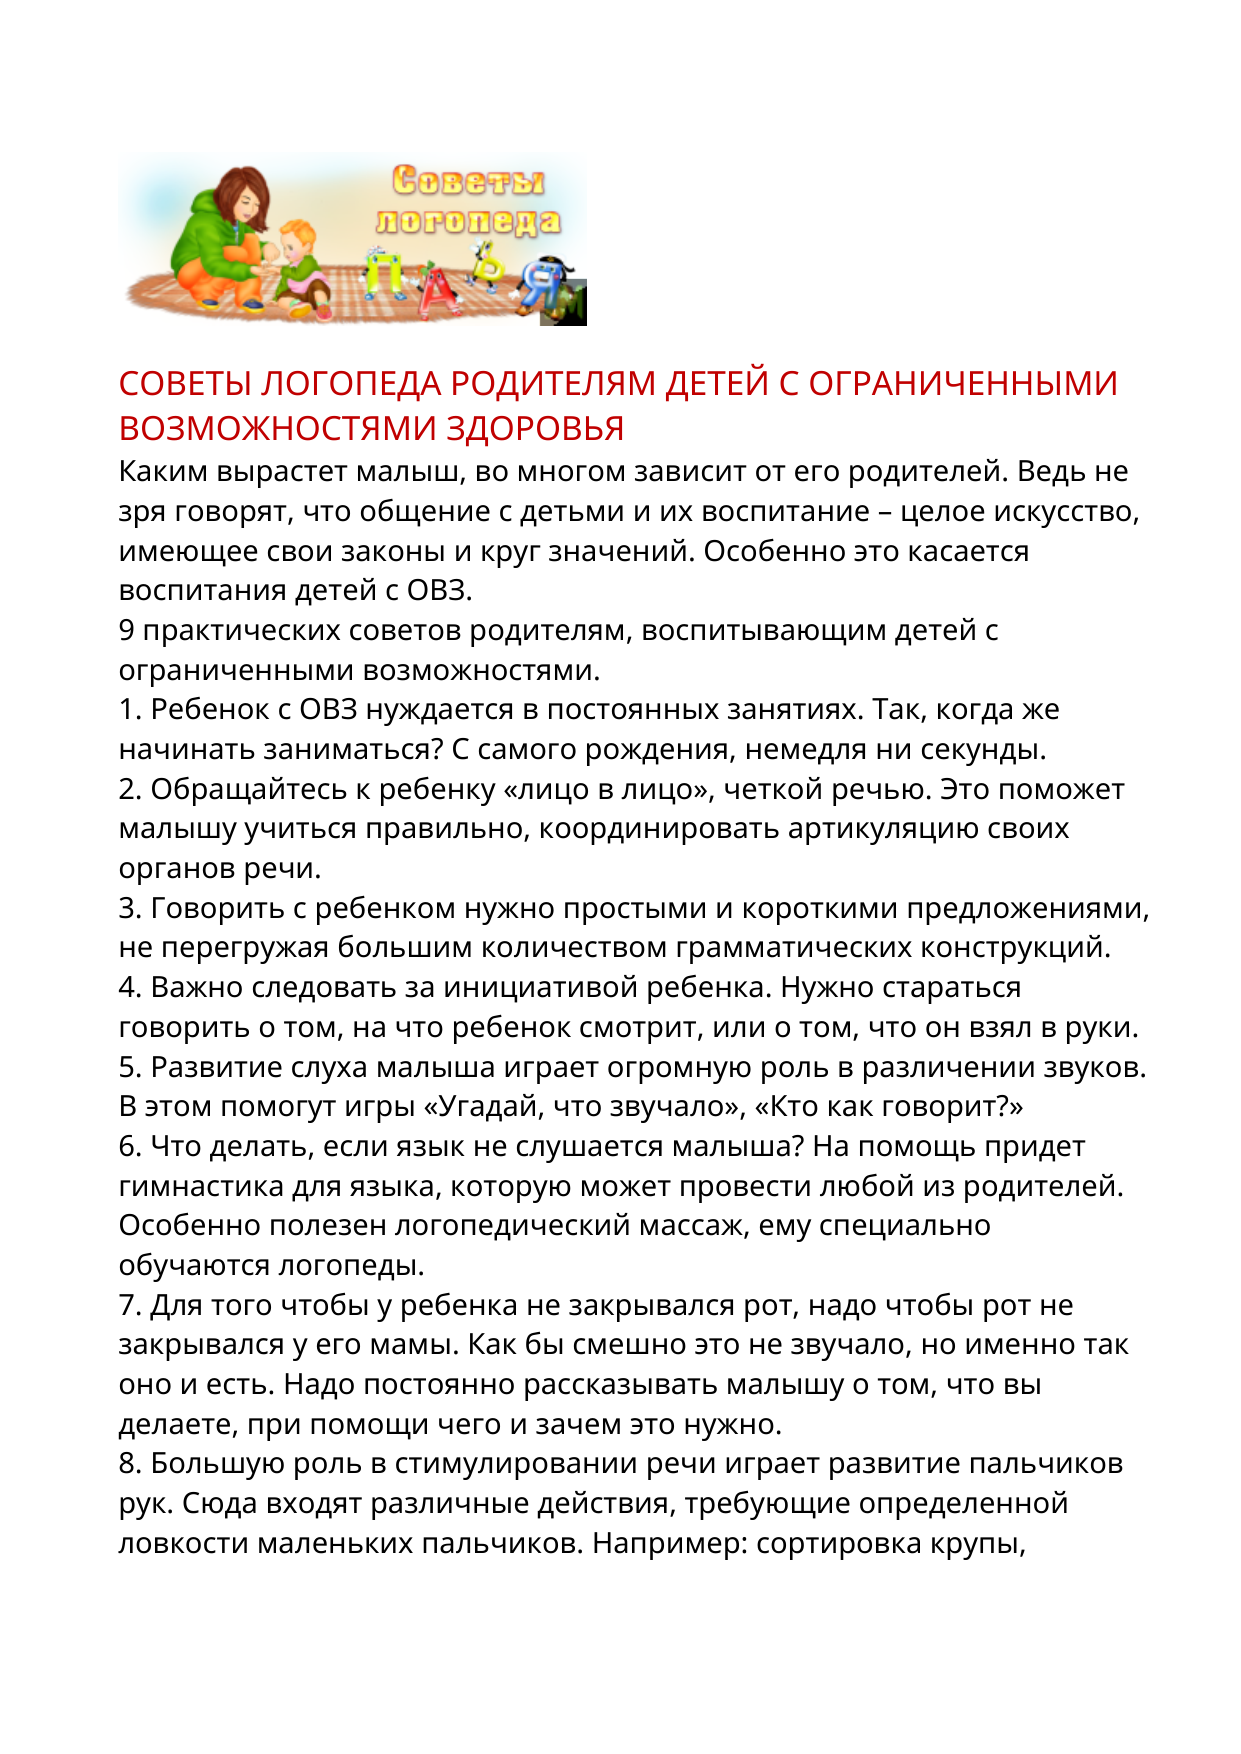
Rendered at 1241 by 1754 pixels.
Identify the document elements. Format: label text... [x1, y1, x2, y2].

text 9 практических советов родителям, воспитывающим детей с ограниченными возможностями. [118, 609, 1152, 689]
picture [118, 152, 587, 326]
text СОВЕТЫ ЛОГОПЕДА РОДИТЕЛЯМ ДЕТЕЙ С ОГРАНИЧЕННЫМИ ВОЗМОЖНОСТЯМИ ЗДОРОВЬЯ [118, 360, 1152, 451]
text Каким вырастет малыш, во многом зависит от его родителей. Ведь не зря говорят, что общение с детьми и их воспитание – целое искусство, имеющее свои законы и круг значений. Особенно это касается воспитания детей с ОВЗ. [118, 451, 1152, 609]
text 3. Говорить с ребенком нужно простыми и короткими предложениями, не перегружая большим количеством грамматических конструкций. [118, 887, 1152, 966]
text 5. Развитие слуха малыша играет огромную роль в различении звуков. В этом помогут игры «Угадай, что звучало», «Кто как говорит?» [118, 1046, 1152, 1125]
text 2. Обращайтесь к ребенку «лицо в лицо», четкой речью. Это поможет малышу учиться правильно, координировать артикуляцию своих органов речи. [118, 768, 1152, 887]
text 1. Ребенок с ОВЗ нуждается в постоянных занятиях. Так, когда же начинать заниматься? С самого рождения, немедля ни секунды. [118, 689, 1152, 768]
text 4. Важно следовать за инициативой ребенка. Нужно стараться говорить о том, на что ребенок смотрит, или о том, что он взял в руки. [118, 966, 1152, 1046]
text 6. Что делать, если язык не слушается малыша? На помощь придет гимнастика для языка, которую может провести любой из родителей. Особенно полезен логопедический массаж, ему специально обучаются логопеды. [118, 1125, 1152, 1284]
text 7. Для того чтобы у ребенка не закрывался рот, надо чтобы рот не закрывался у его мамы. Как бы смешно это не звучало, но именно так оно и есть. Надо постоянно рассказывать малышу о том, что вы делаете, при помощи чего и зачем это нужно. [118, 1284, 1152, 1443]
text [118, 1443, 1152, 1562]
